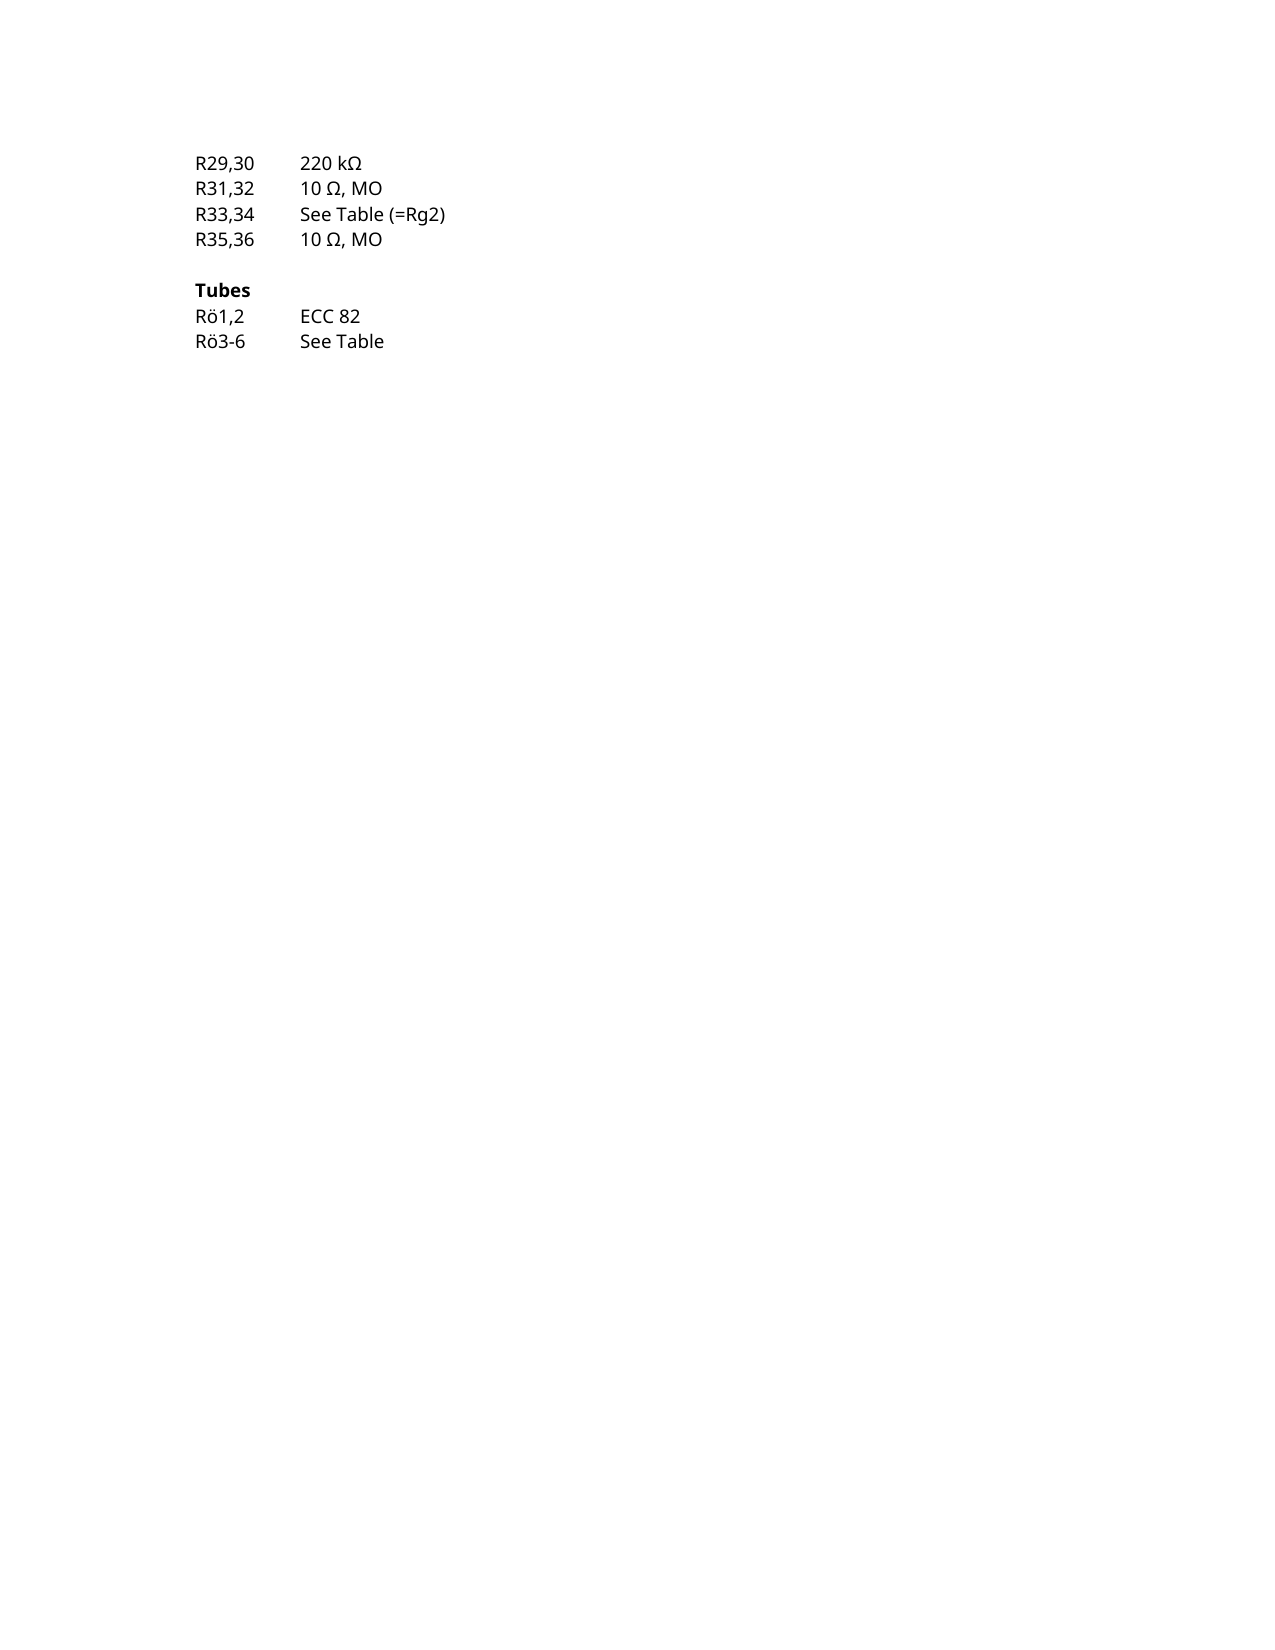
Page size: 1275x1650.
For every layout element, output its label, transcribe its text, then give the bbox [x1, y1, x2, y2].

text R29,30 220 kΩ [150, 150, 1125, 176]
text Tubes [150, 278, 1125, 303]
text R33,34 See Table (=Rg2) [150, 201, 1125, 227]
text R31,32 10 Ω, MO [150, 176, 1125, 201]
text Rö1,2 ECC 82 [150, 303, 1125, 329]
text R35,36 10 Ω, MO [150, 227, 1125, 252]
text Rö3-6 See Table [150, 329, 1125, 354]
